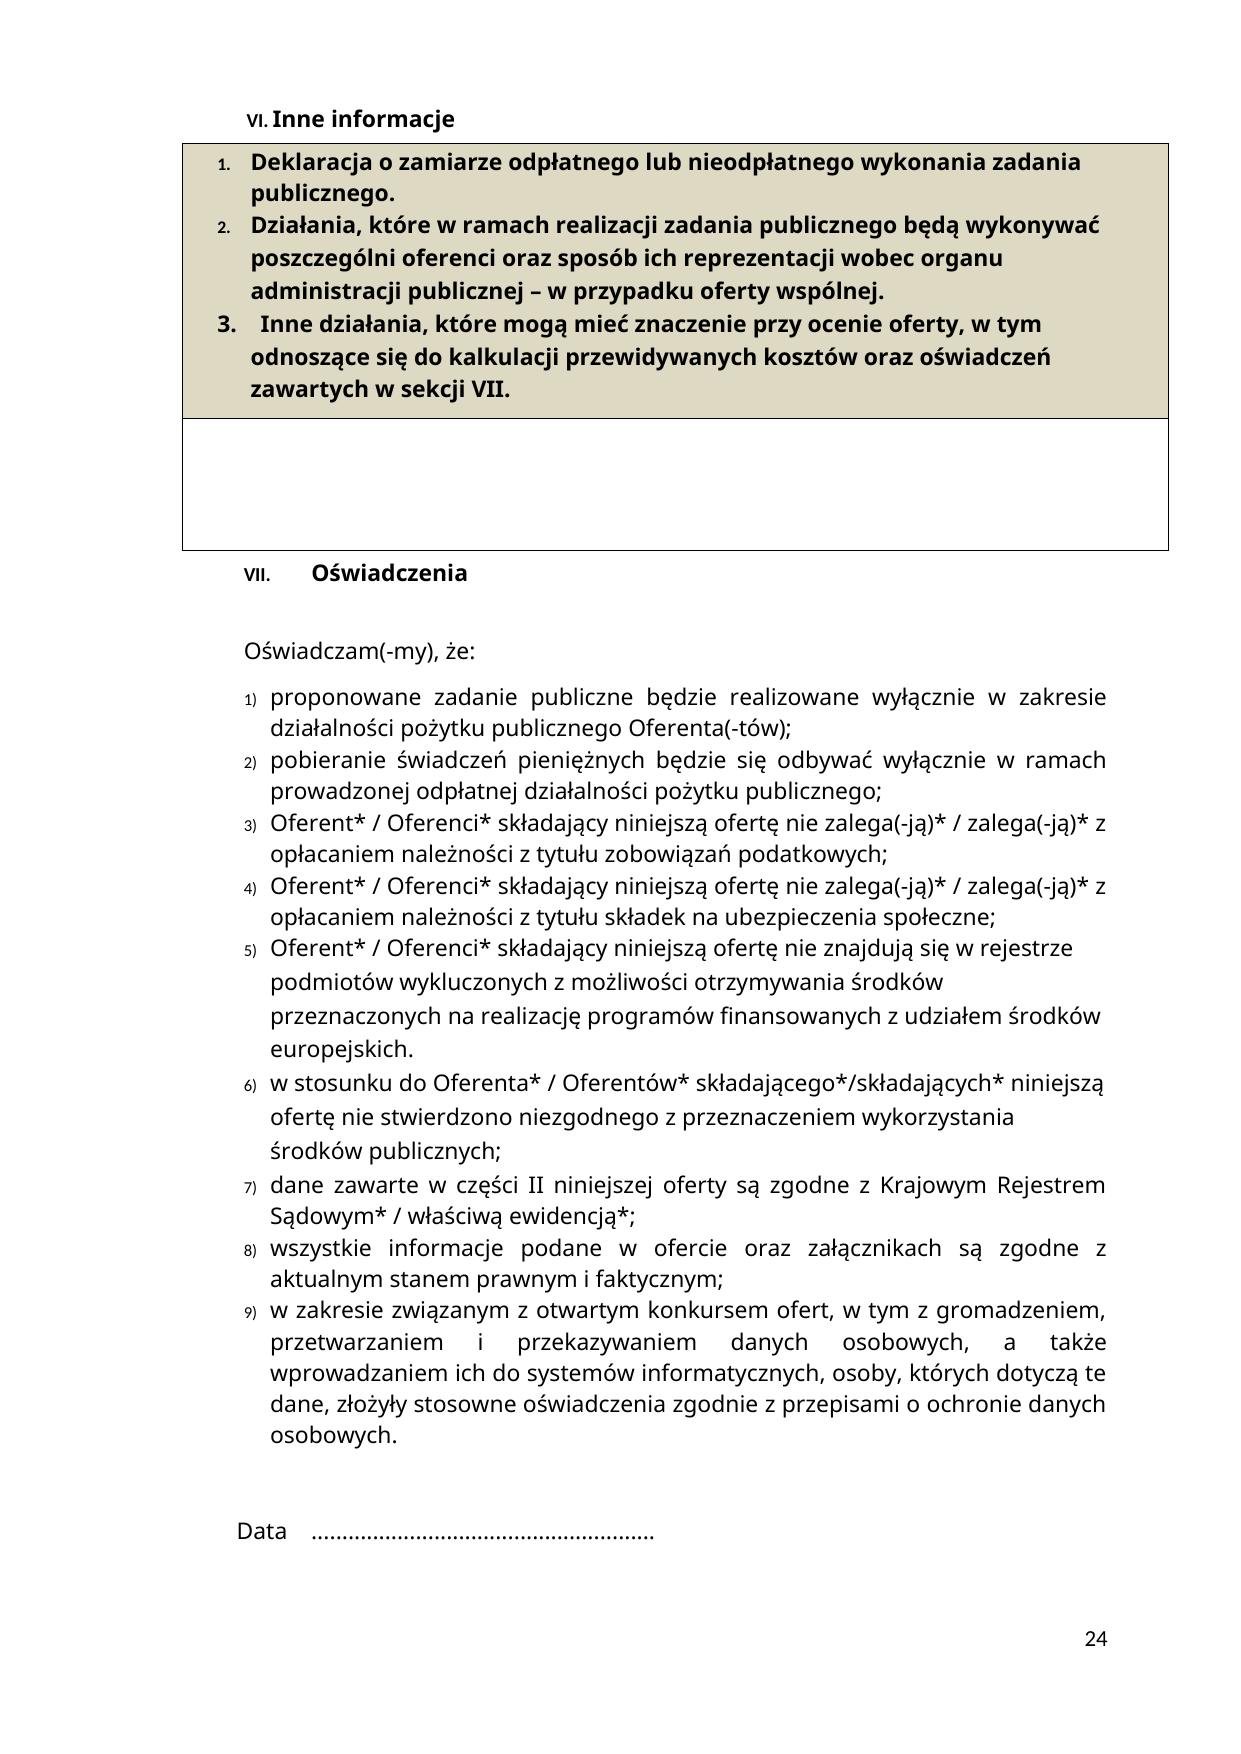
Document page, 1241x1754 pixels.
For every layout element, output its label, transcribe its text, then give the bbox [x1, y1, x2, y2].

list Inne informacje [246, 103, 1107, 135]
table_header Deklaracja o zamiarze odpłatnego lub nieodpłatnego wykonania zadania publicznego. Działania, które w ramach realizacji zadania publicznego będą wykonywać poszczególni oferenci oraz sposób ich reprezentacji wobec organu administracji publicznej – w przypadku oferty wspólnej. 3. Inne działania, które mogą mieć znaczenie przy ocenie oferty, w tym odnoszące się do kalkulacji przewidywanych kosztów oraz oświadczeń zawartych w sekcji VII. [183, 144, 1168, 418]
list w stosunku do Oferenta* / Oferentów* składającego*/składających* niniejszą ofertę nie stwierdzono niezgodnego z przeznaczeniem wykorzystania środków publicznych; [243, 1067, 1107, 1166]
list Oferent* / Oferenci* składający niniejszą ofertę nie znajdują się w rejestrze podmiotów wykluczonych z możliwości otrzymywania środków przeznaczonych na realizację programów finansowanych z udziałem środków europejskich. [243, 932, 1107, 1064]
list Oferent* / Oferenci* składający niniejszą ofertę nie zalega(-ją)* / zalega(-ją)* z opłacaniem należności z tytułu składek na ubezpieczenia społeczne; [243, 869, 1107, 932]
list pobieranie świadczeń pieniężnych będzie się odbywać wyłącznie w ramach prowadzonej odpłatnej działalności pożytku publicznego; [243, 744, 1107, 806]
list wszystkie informacje podane w ofercie oraz załącznikach są zgodne z aktualnym stanem prawnym i faktycznym; [243, 1231, 1107, 1294]
text Oświadczam(-my), że: [243, 635, 1107, 666]
list dane zawarte w części II niniejszej oferty są zgodne z Krajowym Rejestrem Sądowym* / właściwą ewidencją*; [243, 1169, 1107, 1231]
list Oferent* / Oferenci* składający niniejszą ofertę nie zalega(-ją)* / zalega(-ją)* z opłacaniem należności z tytułu zobowiązań podatkowych; [243, 807, 1107, 869]
list Oświadczenia [243, 557, 1107, 588]
table_cell [183, 419, 1168, 550]
list w zakresie związanym z otwartym konkursem ofert, w tym z gromadzeniem, przetwarzaniem i przekazywaniem danych osobowych, a także wprowadzaniem ich do systemów informatycznych, osoby, których dotyczą te dane, złożyły stosowne oświadczenia zgodnie z przepisami o ochronie danych osobowych. [243, 1294, 1107, 1451]
text Data ........................................................ [236, 1521, 1107, 1544]
list proponowane zadanie publiczne będzie realizowane wyłącznie w zakresie działalności pożytku publicznego Oferenta(-tów); [243, 681, 1107, 744]
